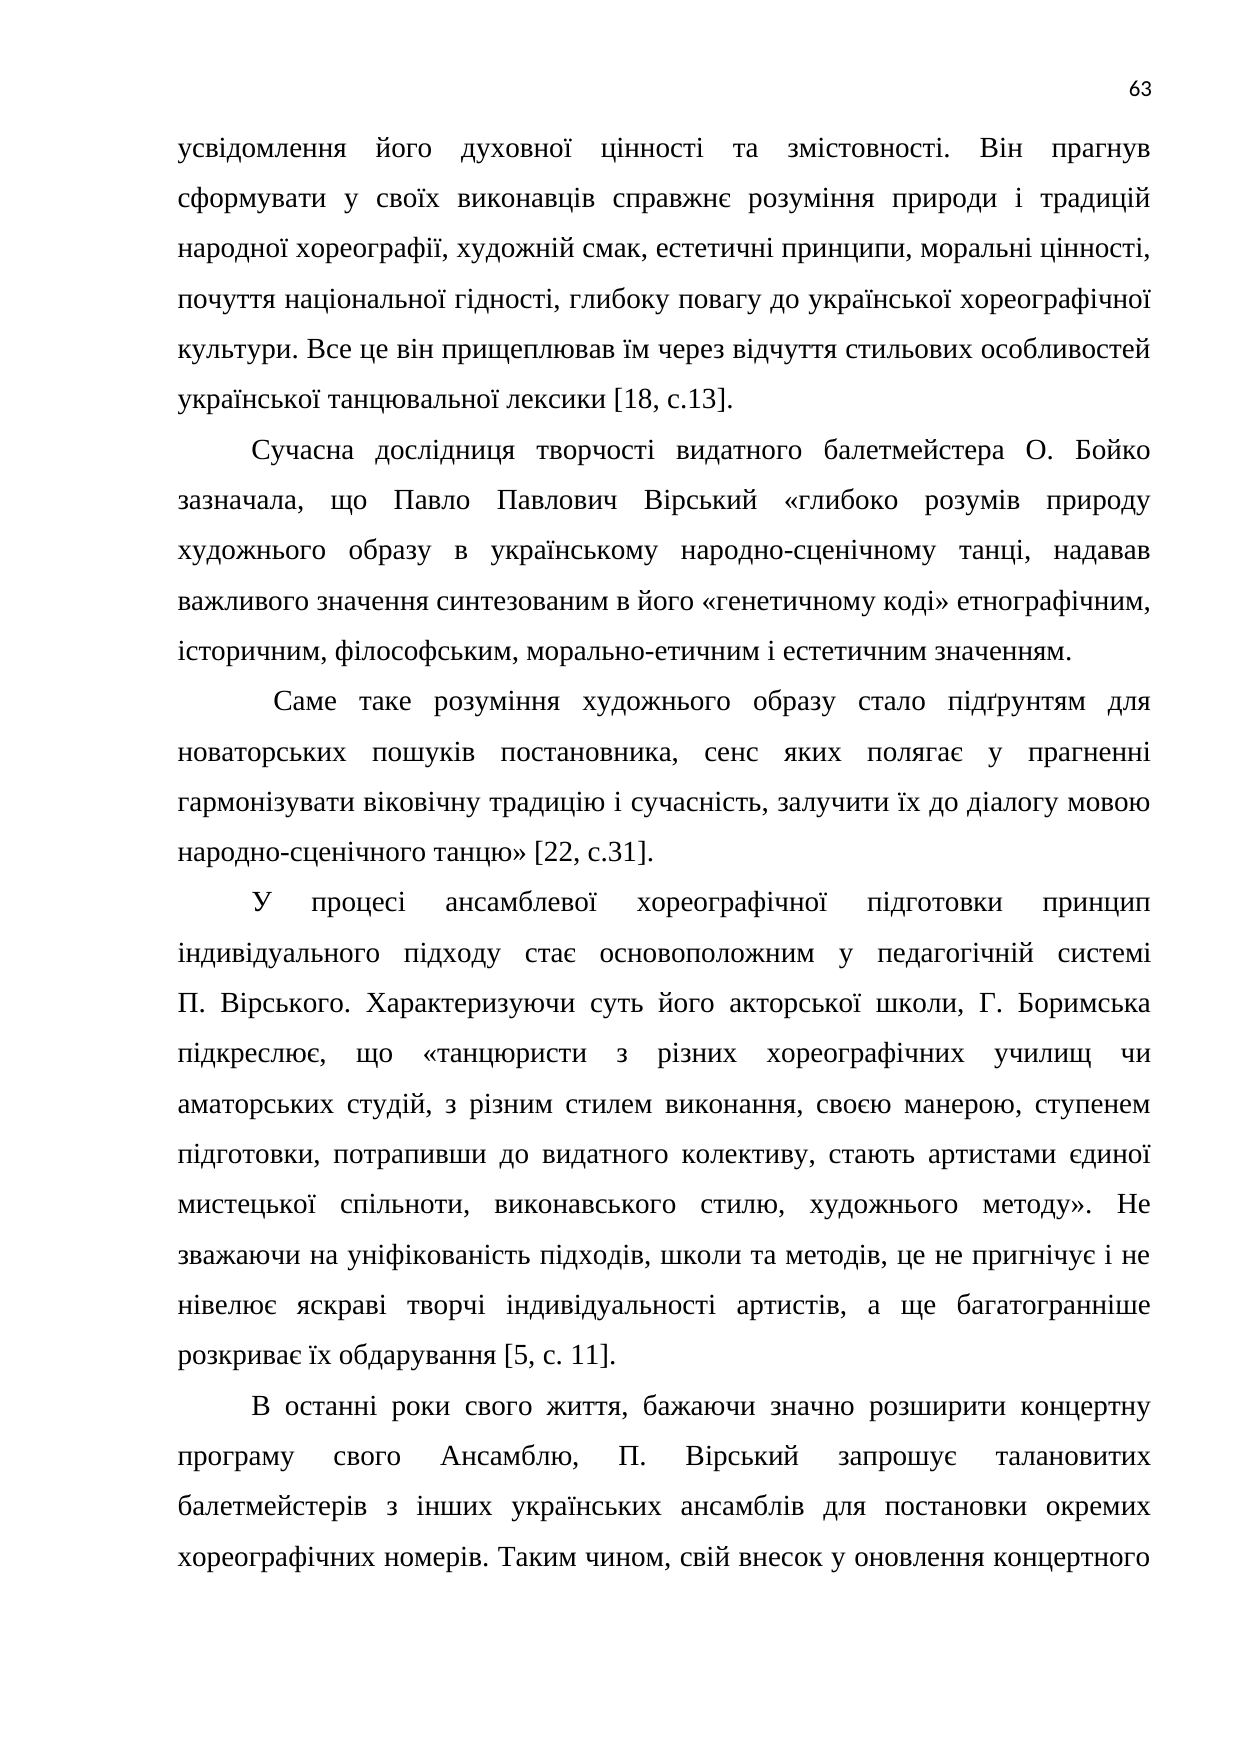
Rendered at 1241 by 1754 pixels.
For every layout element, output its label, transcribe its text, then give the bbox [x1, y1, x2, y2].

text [177, 130, 1152, 415]
text У процесі ансамблевої хореографічної підготовки принцип індивідуального підходу стає основоположним у педагогічній системі П. Вірського. Характеризуючи суть його акторської школи, Г. Боримська підкреслює, що «танцюристи з різних хореографічних училищ чи аматорських студій, з різним стилем виконання, своєю манерою, ступенем підготовки, потрапивши до видатного колективу, стають артистами єдиної мистецької спільноти, виконавського стилю, художнього методу». Не зважаючи на уніфікованість підходів, школи та методів, це не пригнічує і не нівелює яскраві творчі індивідуальності артистів, а ще багатогранніше розкриває їх обдарування [5, с. 11]. [177, 884, 1152, 1371]
text Сучасна дослідниця творчості видатного балетмейстера О. Бойко зазначала, що Павло Павлович Вірський «глибоко розумів природу художнього образу в українському народно-сценічному танці, надавав важливого значення синтезованим в його «генетичному коді» етнографічним, історичним, філософським, морально-етичним і естетичним значенням. [177, 432, 1152, 667]
text Саме таке розуміння художнього образу стало підґрунтям для новаторських пошуків постановника, сенс яких полягає у прагненні гармонізувати віковічну традицію і сучасність, залучити їх до діалогу мовою народно-сценічного танцю» [22, с.31]. [177, 683, 1152, 868]
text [177, 1388, 1152, 1572]
